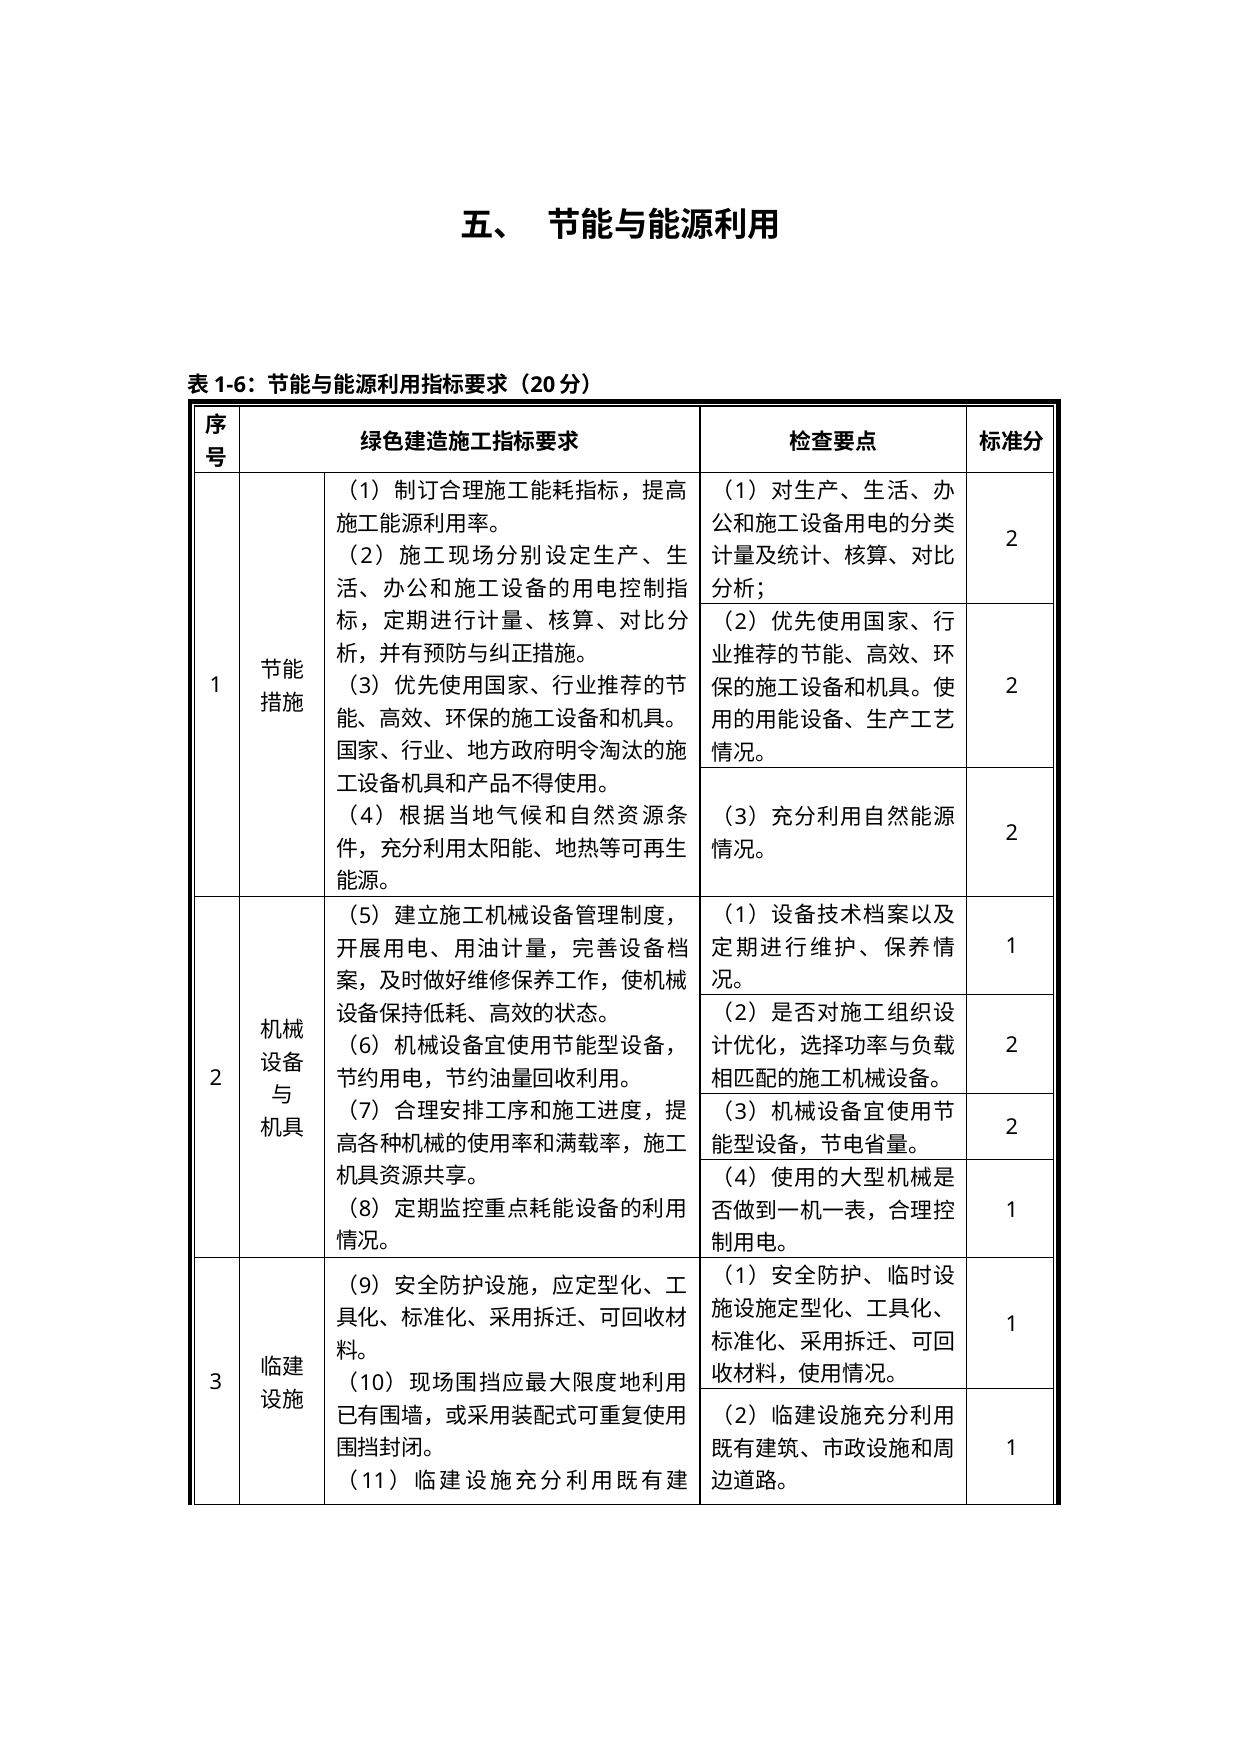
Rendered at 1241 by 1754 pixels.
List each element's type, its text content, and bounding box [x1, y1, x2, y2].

table_cell （2）临建设施充分利用既有建筑、市政设施和周边道路。 [701, 1389, 966, 1504]
table_cell 2 [967, 604, 1053, 767]
table_cell 1 [967, 1389, 1053, 1504]
list 节能与能源利用 [187, 189, 1053, 254]
text 表1-6：节能与能源利用指标要求（20分） [187, 367, 1053, 399]
table_cell 3 [195, 1258, 239, 1504]
table_cell （1）对生产、生活、办公和施工设备用电的分类计量及统计、核算、对比分析； [701, 473, 966, 603]
table_cell （1）制订合理施工能耗指标，提高施工能源利用率。 （2）施工现场分别设定生产、生活、办公和施工设备的用电控制指标，定期进行计量、核算、对比分析，并有预防与纠正措施。 （3）优先使用国家、行业推荐的节能、高效、环保的施工设备和机具。国家、行业、地方政府明令淘汰的施工设备机具和产品不得使用。 （4）根据当地气候和自然资源条件，充分利用太阳能、地热等可再生能源。 [325, 473, 699, 896]
table_cell （2）优先使用国家、行业推荐的节能、高效、环保的施工设备和机具。使用的用能设备、生产工艺情况。 [701, 604, 966, 767]
table_cell （1）设备技术档案以及定期进行维护、保养情况。 [701, 897, 966, 994]
table_cell 2 [967, 473, 1053, 603]
table_cell 机械设备与 机具 [240, 897, 324, 1257]
table_cell 2 [967, 768, 1053, 896]
table_cell 1 [967, 1160, 1053, 1257]
table_cell 1 [967, 1258, 1053, 1388]
table_cell 1 [967, 897, 1053, 994]
table_header 序号 [195, 407, 239, 472]
table_cell 临建设施 [240, 1258, 324, 1504]
table_cell 2 [967, 1094, 1053, 1159]
table_cell （4）使用的大型机械是否做到一机一表，合理控制用电。 [701, 1160, 966, 1257]
table_cell （5）建立施工机械设备管理制度，开展用电、用油计量，完善设备档案，及时做好维修保养工作，使机械设备保持低耗、高效的状态。 （6）机械设备宜使用节能型设备，节约用电，节约油量回收利用。 （7）合理安排工序和施工进度，提高各种机械的使用率和满载率，施工机具资源共享。 （8）定期监控重点耗能设备的利用情况。 [325, 897, 699, 1257]
table_cell （3）机械设备宜使用节能型设备，节电省量。 [701, 1094, 966, 1159]
table_cell （1）安全防护、临时设施设施定型化、工具化、标准化、采用拆迁、可回收材料，使用情况。 [701, 1258, 966, 1388]
table_cell 2 [967, 995, 1053, 1093]
table_cell （3）充分利用自然能源情况。 [701, 768, 966, 896]
table_cell 2 [195, 897, 239, 1257]
table_cell 1 [195, 473, 239, 896]
table_cell 节能措施 [240, 473, 324, 896]
table_header 检查要点 [701, 407, 966, 472]
table_header 标准分 [967, 407, 1053, 472]
table_cell （9）安全防护设施，应定型化、工具化、标准化、采用拆迁、可回收材料。 （10）现场围挡应最大限度地利用已有围墙，或采用装配式可重复使用围挡封闭。 （11）临建设施充分利用既有建筑、市政设施和周边道路。 （12）临建设施应采用周转次数较高的节能材料和经济、美观、占地面积小、对周边地貌环境影响较小，且适合于施工平面布置动态调整的多层轻钢活动板房、钢骨架水泥活动板房等标准化装配式结构。 [325, 1258, 699, 1504]
table_cell （2）是否对施工组织设计优化，选择功率与负载相匹配的施工机械设备。 [701, 995, 966, 1093]
table_header 绿色建造施工指标要求 [240, 407, 699, 472]
